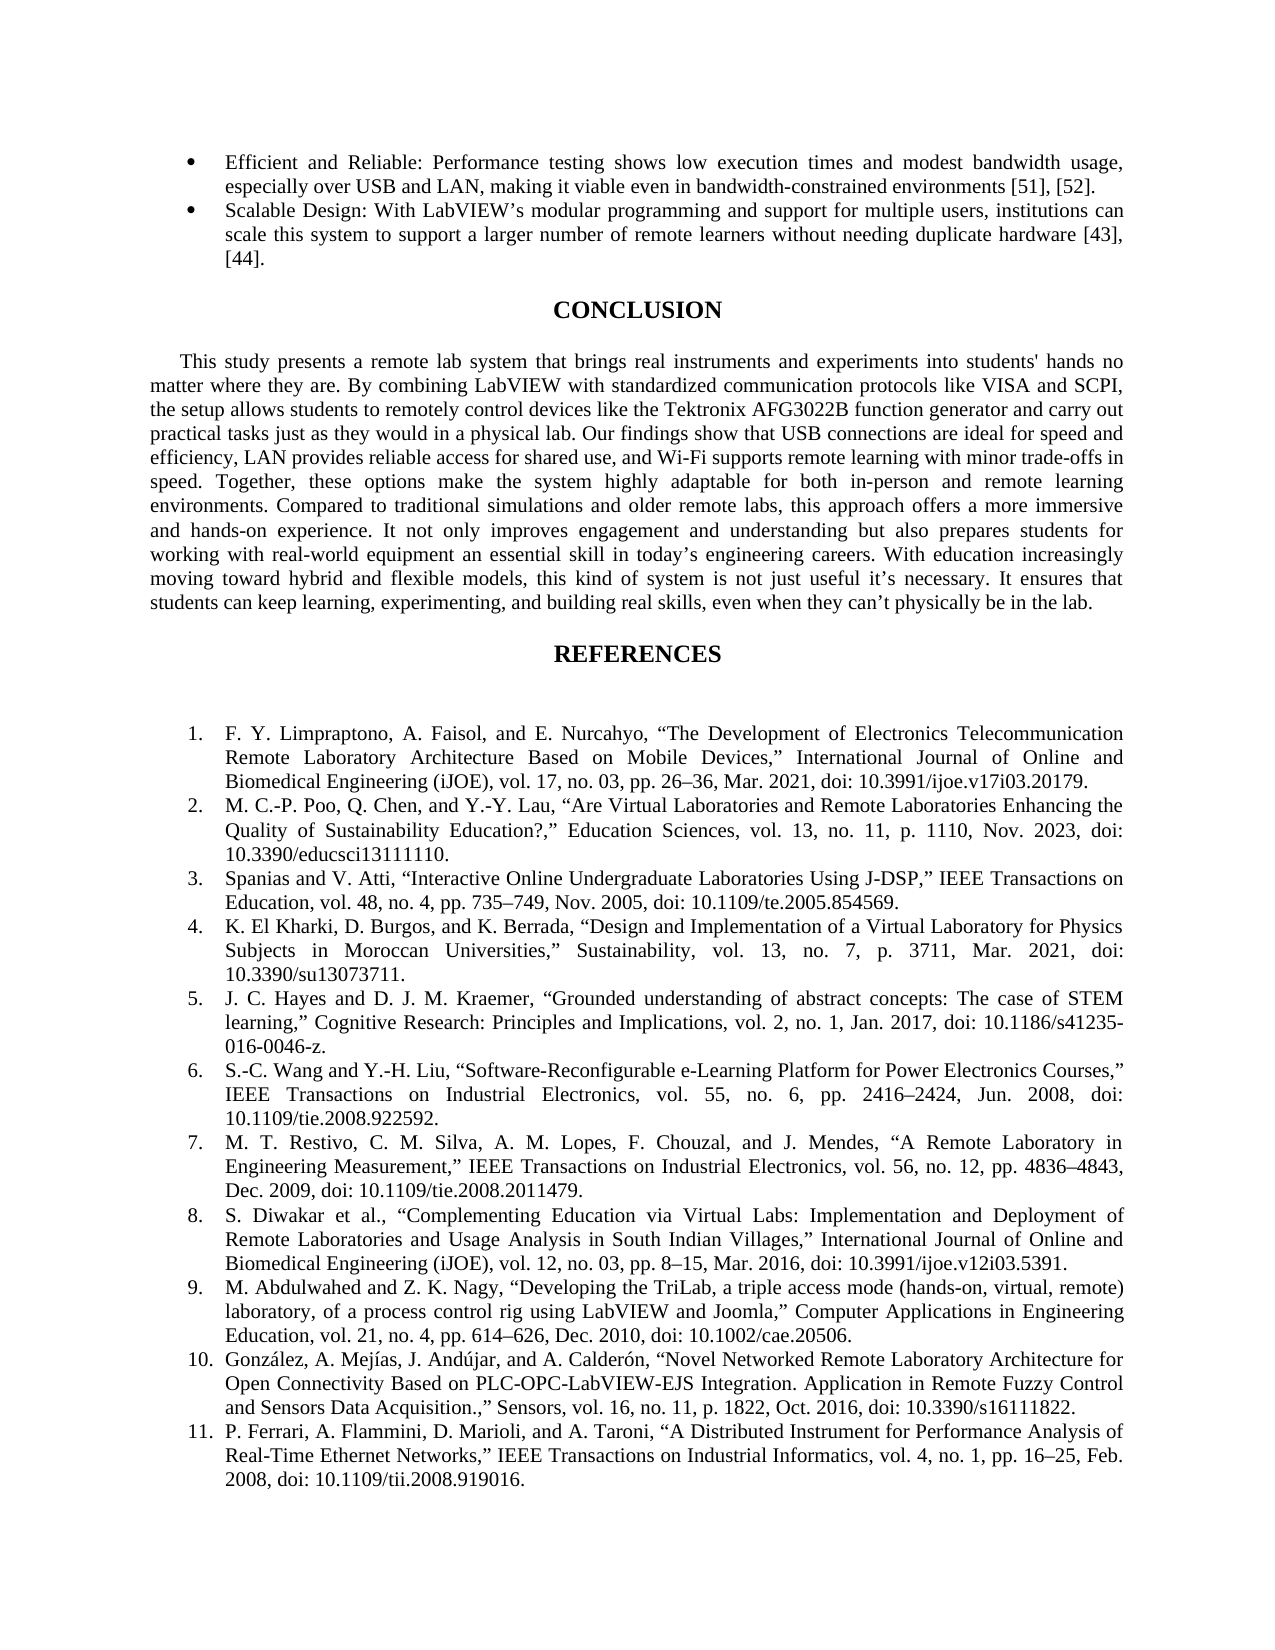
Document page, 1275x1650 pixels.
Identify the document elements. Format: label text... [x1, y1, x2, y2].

list Spanias and V. Atti, “Interactive Online Undergraduate Laboratories Using J-DSP,” IEEE Transactions on Education, vol. 48, no. 4, pp. 735–749, Nov. 2005, doi: 10.1109/te.2005.854569. [187, 866, 1125, 914]
list F. Y. Limpraptono, A. Faisol, and E. Nurcahyo, “The Development of Electronics Telecommunication Remote Laboratory Architecture Based on Mobile Devices,” International Journal of Online and Biomedical Engineering (iJOE), vol. 17, no. 03, pp. 26–36, Mar. 2021, doi: 10.3991/ijoe.v17i03.20179. [187, 721, 1125, 793]
list Scalable Design: With LabVIEW’s modular programming and support for multiple users, institutions can scale this system to support a larger number of remote learners without needing duplicate hardware [43], [44]. [187, 198, 1125, 270]
list P. Ferrari, A. Flammini, D. Marioli, and A. Taroni, “A Distributed Instrument for Performance Analysis of Real-Time Ethernet Networks,” IEEE Transactions on Industrial Informatics, vol. 4, no. 1, pp. 16–25, Feb. 2008, doi: 10.1109/tii.2008.919016. [187, 1419, 1125, 1491]
subtitle CONCLUSION [150, 295, 1125, 324]
list K. El Kharki, D. Burgos, and K. Berrada, “Design and Implementation of a Virtual Laboratory for Physics Subjects in Moroccan Universities,” Sustainability, vol. 13, no. 7, p. 3711, Mar. 2021, doi: 10.3390/su13073711. [187, 914, 1125, 986]
list Efficient and Reliable: Performance testing shows low execution times and modest bandwidth usage, especially over USB and LAN, making it viable even in bandwidth-constrained environments [51], [52]. [187, 150, 1125, 198]
list González, A. Mejías, J. Andújar, and A. Calderón, “Novel Networked Remote Laboratory Architecture for Open Connectivity Based on PLC-OPC-LabVIEW-EJS Integration. Application in Remote Fuzzy Control and Sensors Data Acquisition.,” Sensors, vol. 16, no. 11, p. 1822, Oct. 2016, doi: 10.3390/s16111822. [187, 1347, 1125, 1419]
list M. Abdulwahed and Z. K. Nagy, “Developing the TriLab, a triple access mode (hands‐on, virtual, remote) laboratory, of a process control rig using LabVIEW and Joomla,” Computer Applications in Engineering Education, vol. 21, no. 4, pp. 614–626, Dec. 2010, doi: 10.1002/cae.20506. [187, 1275, 1125, 1347]
subtitle References [150, 639, 1125, 696]
list M. T. Restivo, C. M. Silva, A. M. Lopes, F. Chouzal, and J. Mendes, “A Remote Laboratory in Engineering Measurement,” IEEE Transactions on Industrial Electronics, vol. 56, no. 12, pp. 4836–4843, Dec. 2009, doi: 10.1109/tie.2008.2011479. [187, 1130, 1125, 1202]
list S. Diwakar et al., “Complementing Education via Virtual Labs: Implementation and Deployment of Remote Laboratories and Usage Analysis in South Indian Villages,” International Journal of Online and Biomedical Engineering (iJOE), vol. 12, no. 03, pp. 8–15, Mar. 2016, doi: 10.3991/ijoe.v12i03.5391. [187, 1202, 1125, 1275]
list J. C. Hayes and D. J. M. Kraemer, “Grounded understanding of abstract concepts: The case of STEM learning,” Cognitive Research: Principles and Implications, vol. 2, no. 1, Jan. 2017, doi: 10.1186/s41235-016-0046-z. [187, 986, 1125, 1058]
list S.-C. Wang and Y.-H. Liu, “Software-Reconfigurable e-Learning Platform for Power Electronics Courses,” IEEE Transactions on Industrial Electronics, vol. 55, no. 6, pp. 2416–2424, Jun. 2008, doi: 10.1109/tie.2008.922592. [187, 1058, 1125, 1130]
text This study presents a remote lab system that brings real instruments and experiments into students' hands no matter where they are. By combining LabVIEW with standardized communication protocols like VISA and SCPI, the setup allows students to remotely control devices like the Tektronix AFG3022B function generator and carry out practical tasks just as they would in a physical lab. Our findings show that USB connections are ideal for speed and efficiency, LAN provides reliable access for shared use, and Wi-Fi supports remote learning with minor trade-offs in speed. Together, these options make the system highly adaptable for both in-person and remote learning environments. Compared to traditional simulations and older remote labs, this approach offers a more immersive and hands-on experience. It not only improves engagement and understanding but also prepares students for working with real-world equipment an essential skill in today’s engineering careers. With education increasingly moving toward hybrid and flexible models, this kind of system is not just useful it’s necessary. It ensures that students can keep learning, experimenting, and building real skills, even when they can’t physically be in the lab. [150, 349, 1125, 614]
list M. C.-P. Poo, Q. Chen, and Y.-Y. Lau, “Are Virtual Laboratories and Remote Laboratories Enhancing the Quality of Sustainability Education?,” Education Sciences, vol. 13, no. 11, p. 1110, Nov. 2023, doi: 10.3390/educsci13111110. [187, 793, 1125, 866]
